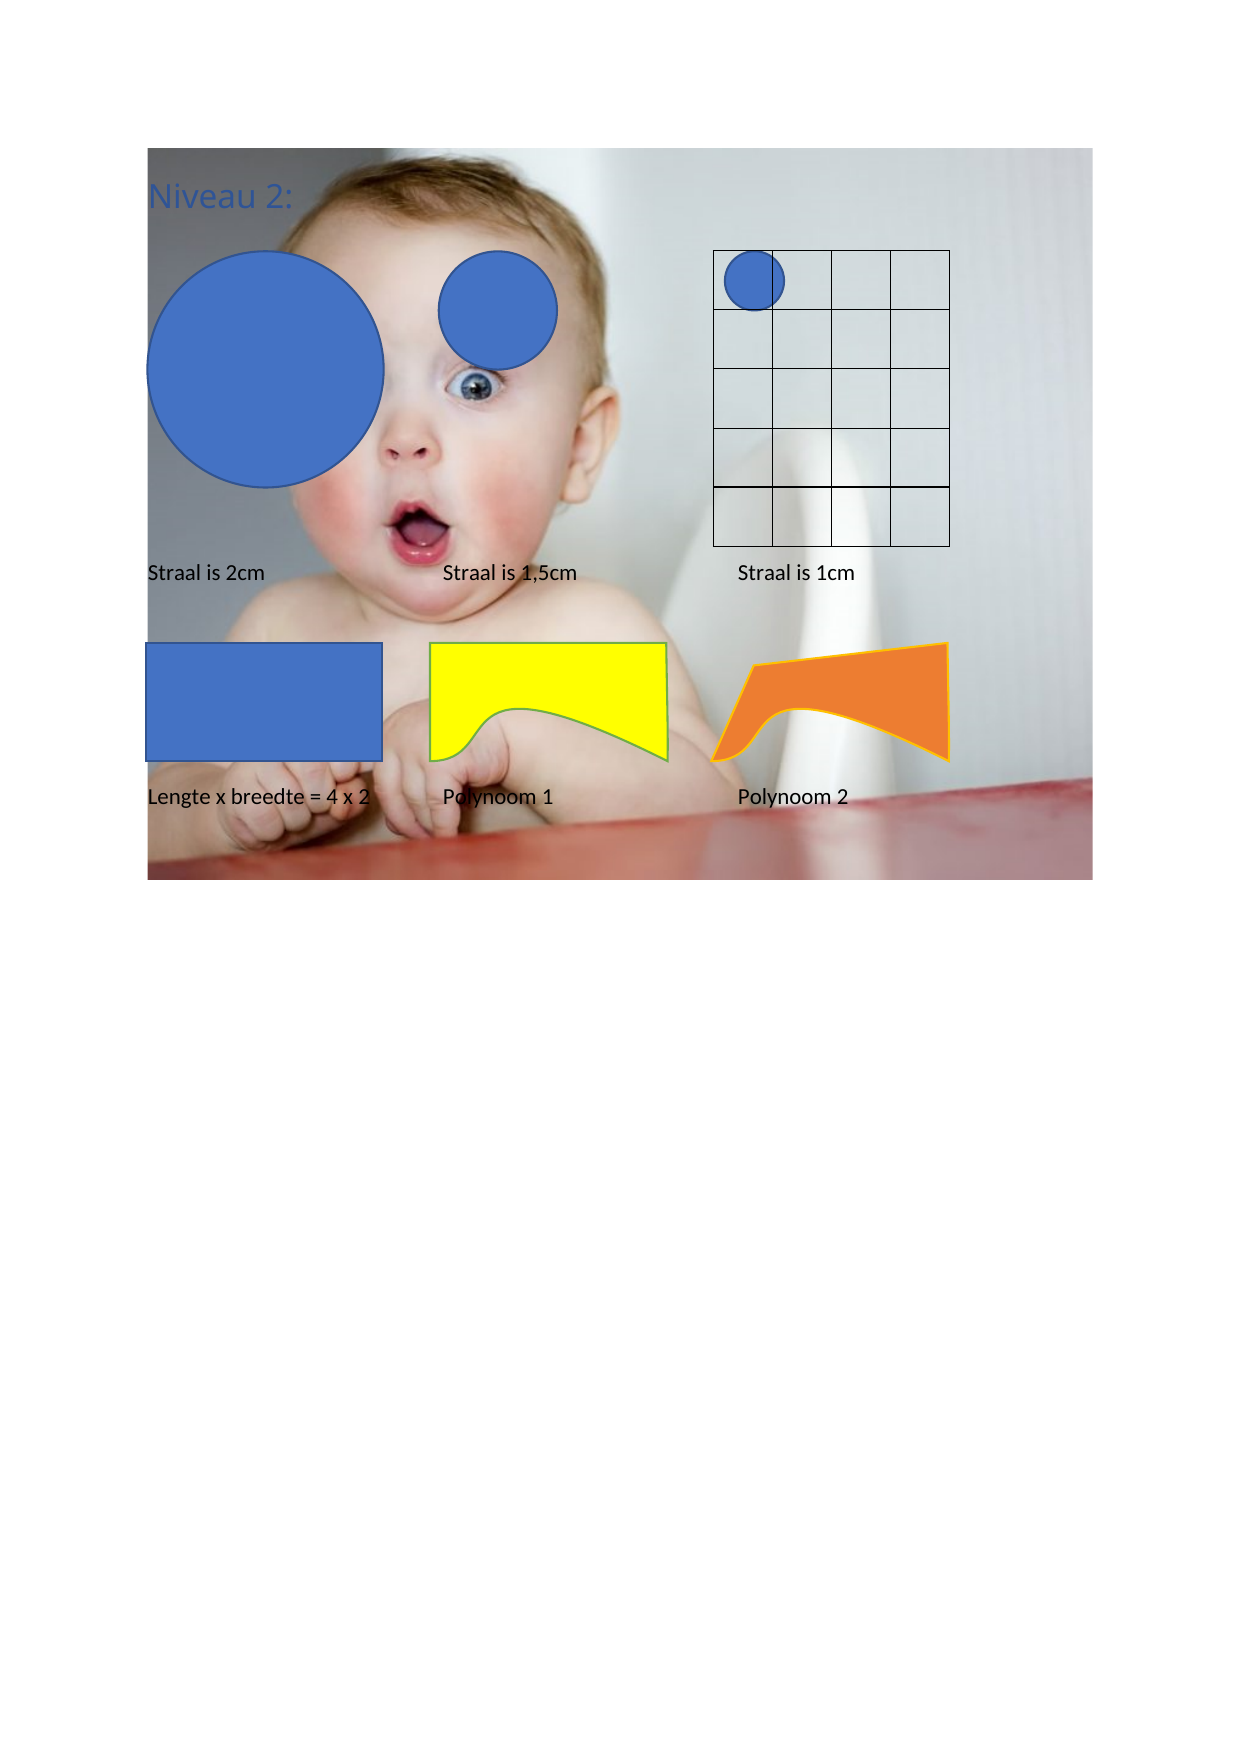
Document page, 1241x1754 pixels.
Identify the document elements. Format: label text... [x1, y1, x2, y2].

table_cell [832, 488, 890, 546]
table_cell [832, 429, 890, 486]
table_cell [714, 488, 772, 546]
table_cell [714, 429, 772, 486]
text Straal is 2cm Straal is 1,5cm Straal is 1cm [148, 558, 1093, 586]
table_cell [773, 310, 831, 368]
table_cell [714, 310, 772, 368]
table_cell [891, 488, 949, 546]
table_cell [832, 369, 890, 427]
table_header [773, 251, 831, 309]
table_cell [773, 488, 831, 546]
table_cell [891, 429, 949, 486]
table_cell [773, 429, 831, 486]
picture [147, 148, 1093, 880]
table_header [714, 251, 772, 309]
table_cell [891, 310, 949, 368]
table_cell [891, 369, 949, 427]
table_cell [773, 369, 831, 427]
table_cell [714, 369, 772, 427]
subtitle Niveau 2: [148, 173, 1093, 218]
text Lengte x breedte = 4 x 2 Polynoom 1 Polynoom 2 [148, 782, 1093, 810]
table_cell [832, 310, 890, 368]
table_header [832, 251, 890, 309]
table_header [891, 251, 949, 309]
